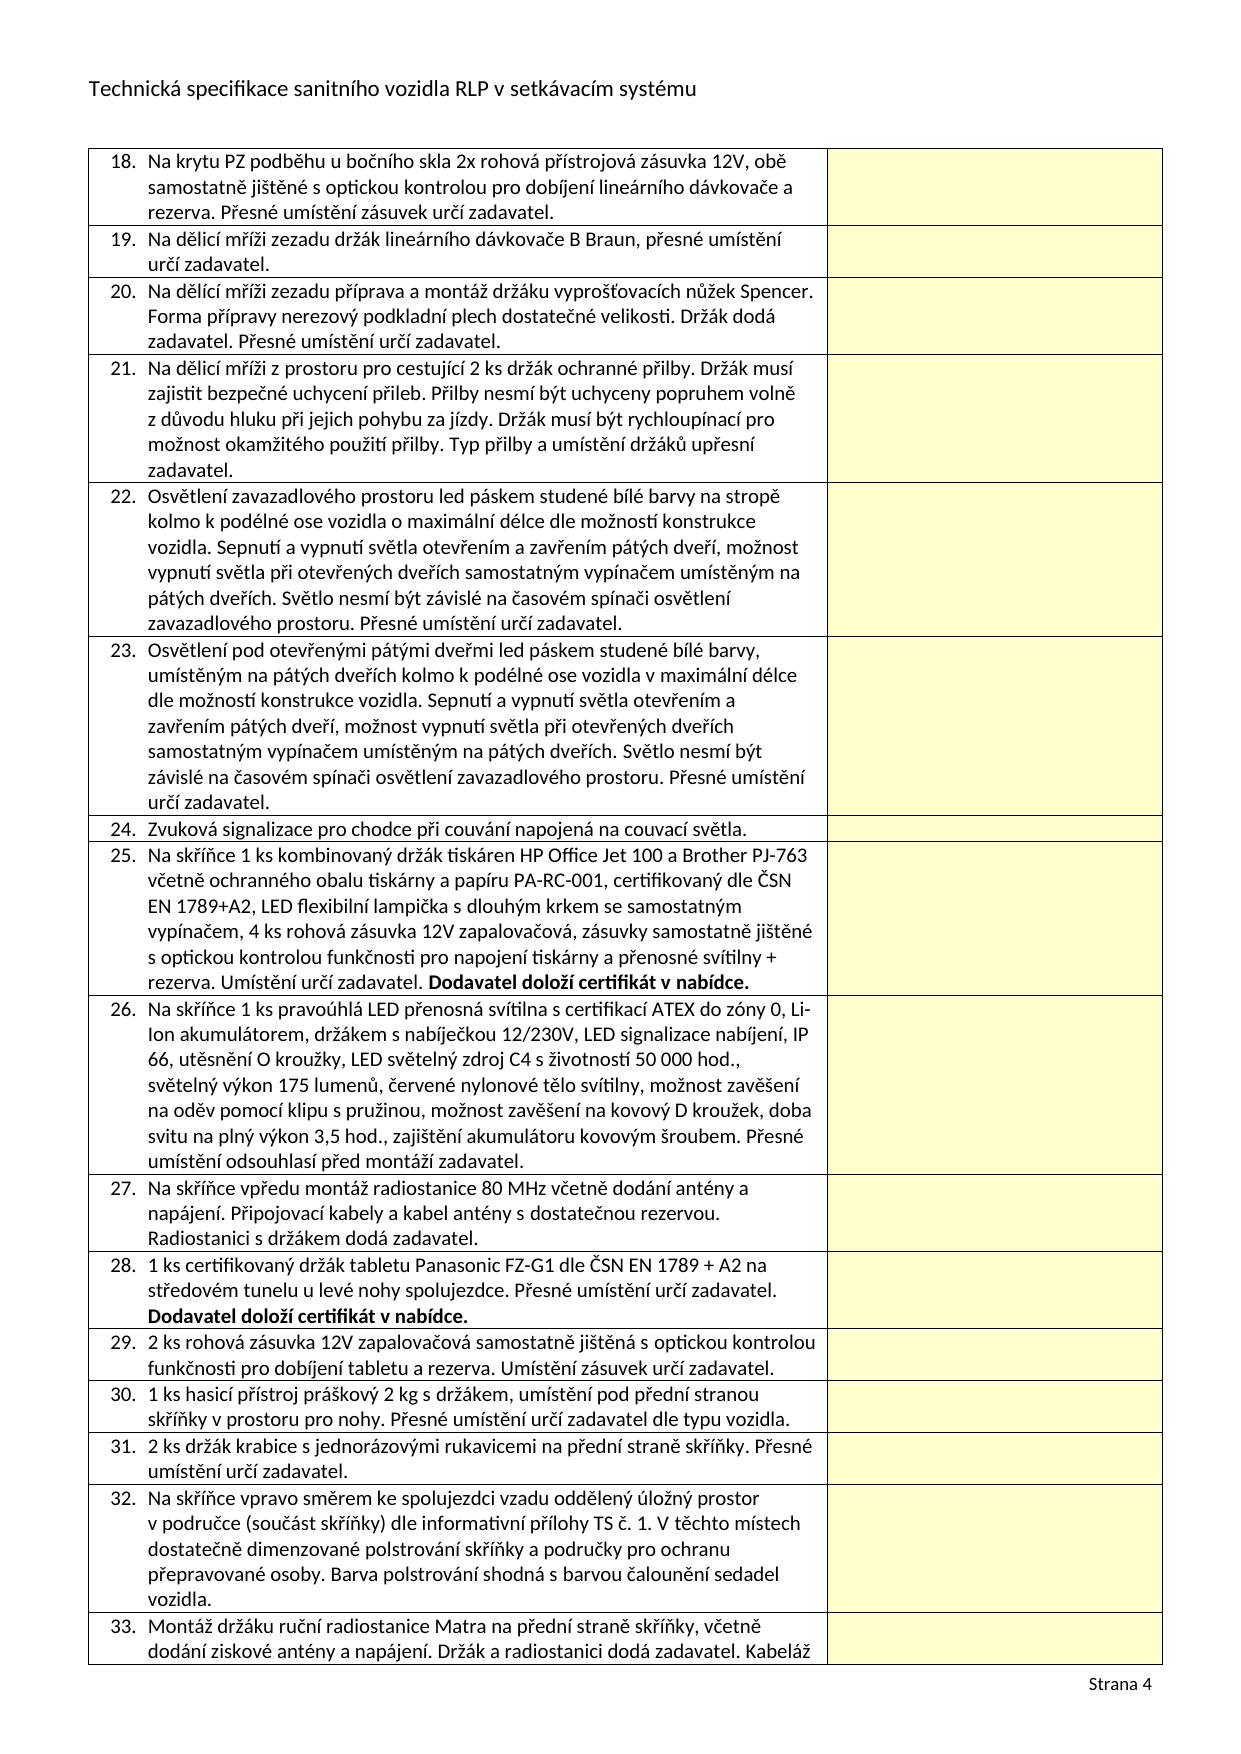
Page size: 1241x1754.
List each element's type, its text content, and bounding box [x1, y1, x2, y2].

table_cell Na skříňce 1 ks pravoúhlá LED přenosná svítilna s certifikací ATEX do zóny 0, Li-Ion akumulátorem, držákem s nabíječkou 12/230V, LED signalizace nabíjení, IP 66, utěsnění O kroužky, LED světelný zdroj C4 s životností 50 000 hod., světelný výkon 175 lumenů, červené nylonové tělo svítilny, možnost zavěšení na oděv pomocí klipu s pružinou, možnost zavěšení na kovový D kroužek, doba svitu na plný výkon 3,5 hod., zajištění akumulátoru kovovým šroubem. Přesné umístění odsouhlasí před montáží zadavatel. [89, 996, 827, 1174]
table_cell [828, 1433, 1162, 1484]
table_cell Na dělící mříži zezadu příprava a montáž držáku vyprošťovacích nůžek Spencer. Forma přípravy nerezový podkladní plech dostatečné velikosti. Držák dodá zadavatel. Přesné umístění určí zadavatel. [89, 278, 827, 354]
table_cell Na dělicí mříži zezadu držák lineárního dávkovače B Braun, přesné umístění určí zadavatel. [89, 226, 827, 277]
table_cell [828, 842, 1162, 995]
table_cell [828, 1613, 1162, 1664]
table_cell Na skříňce vpravo směrem ke spolujezdci vzadu oddělený úložný prostor v područce (součást skříňky) dle informativní přílohy TS č. 1. V těchto místech dostatečně dimenzované polstrování skříňky a područky pro ochranu přepravované osoby. Barva polstrování shodná s barvou čalounění sedadel vozidla. [89, 1485, 827, 1612]
table_cell [828, 816, 1162, 841]
table_cell [828, 355, 1162, 482]
table_cell 2 ks držák krabice s jednorázovými rukavicemi na přední straně skříňky. Přesné umístění určí zadavatel. [89, 1433, 827, 1484]
table_cell [828, 1381, 1162, 1432]
table_cell Na skříňce vpředu montáž radiostanice 80 MHz včetně dodání antény a napájení. Připojovací kabely a kabel antény s dostatečnou rezervou. Radiostanici s držákem dodá zadavatel. [89, 1175, 827, 1251]
table_cell 2 ks rohová zásuvka 12V zapalovačová samostatně jištěná s optickou kontrolou funkčnosti pro dobíjení tabletu a rezerva. Umístění zásuvek určí zadavatel. [89, 1329, 827, 1380]
table_cell [828, 637, 1162, 815]
table_cell [828, 1175, 1162, 1251]
table_cell Na dělicí mříži z prostoru pro cestující 2 ks držák ochranné přilby. Držák musí zajistit bezpečné uchycení přileb. Přilby nesmí být uchyceny popruhem volně z důvodu hluku při jejich pohybu za jízdy. Držák musí být rychloupínací pro možnost okamžitého použití přilby. Typ přilby a umístění držáků upřesní zadavatel. [89, 355, 827, 482]
table_cell 1 ks certifikovaný držák tabletu Panasonic FZ-G1 dle ČSN EN 1789 + A2 na středovém tunelu u levé nohy spolujezdce. Přesné umístění určí zadavatel. Dodavatel doloží certifikát v nabídce. [89, 1252, 827, 1328]
table_cell [828, 1252, 1162, 1328]
table_cell Osvětlení pod otevřenými pátými dveřmi led páskem studené bílé barvy, umístěným na pátých dveřích kolmo k podélné ose vozidla v maximální délce dle možností konstrukce vozidla. Sepnutí a vypnutí světla otevřením a zavřením pátých dveří, možnost vypnutí světla při otevřených dveřích samostatným vypínačem umístěným na pátých dveřích. Světlo nesmí být závislé na časovém spínači osvětlení zavazadlového prostoru. Přesné umístění určí zadavatel. [89, 637, 827, 815]
table_cell Osvětlení zavazadlového prostoru led páskem studené bílé barvy na stropě kolmo k podélné ose vozidla o maximální délce dle možností konstrukce vozidla. Sepnutí a vypnutí světla otevřením a zavřením pátých dveří, možnost vypnutí světla při otevřených dveřích samostatným vypínačem umístěným na pátých dveřích. Světlo nesmí být závislé na časovém spínači osvětlení zavazadlového prostoru. Přesné umístění určí zadavatel. [89, 483, 827, 636]
table_cell [828, 996, 1162, 1174]
table_cell [828, 1485, 1162, 1612]
table_cell 1 ks hasicí přístroj práškový 2 kg s držákem, umístění pod přední stranou skříňky v prostoru pro nohy. Přesné umístění určí zadavatel dle typu vozidla. [89, 1381, 827, 1432]
table_cell [828, 226, 1162, 277]
table_cell [828, 483, 1162, 636]
table_cell [828, 278, 1162, 354]
table_cell Na skříňce 1 ks kombinovaný držák tiskáren HP Office Jet 100 a Brother PJ-763 včetně ochranného obalu tiskárny a papíru PA-RC-001, certifikovaný dle ČSN EN 1789+A2, LED flexibilní lampička s dlouhým krkem se samostatným vypínačem, 4 ks rohová zásuvka 12V zapalovačová, zásuvky samostatně jištěné s optickou kontrolou funkčnosti pro napojení tiskárny a přenosné svítilny + rezerva. Umístění určí zadavatel. Dodavatel doloží certifikát v nabídce. [89, 842, 827, 995]
table_cell [828, 149, 1162, 225]
table_cell [828, 1329, 1162, 1380]
table_cell Na krytu PZ podběhu u bočního skla 2x rohová přístrojová zásuvka 12V, obě samostatně jištěné s optickou kontrolou pro dobíjení lineárního dávkovače a rezerva. Přesné umístění zásuvek určí zadavatel. [89, 149, 827, 225]
table_cell Zvuková signalizace pro chodce při couvání napojená na couvací světla. [89, 816, 827, 841]
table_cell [89, 1613, 827, 1664]
